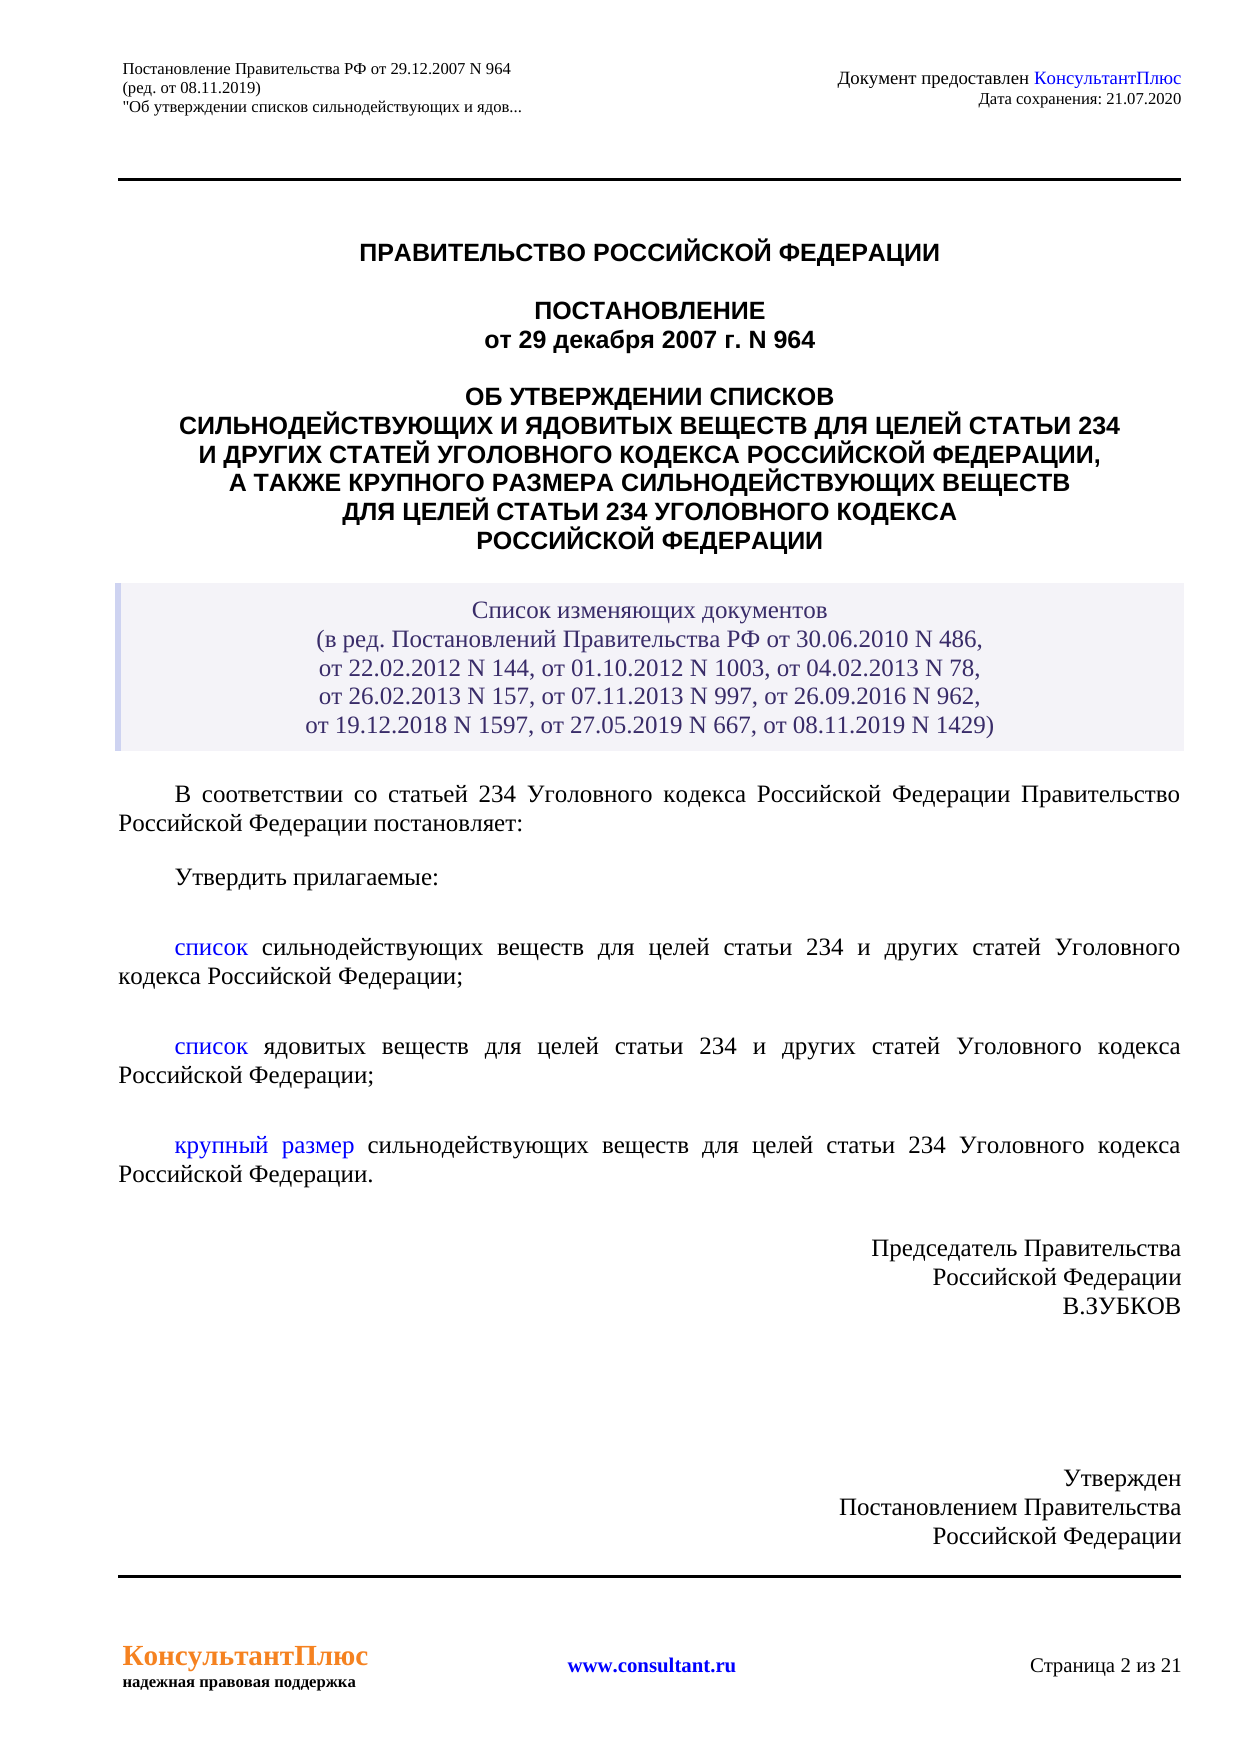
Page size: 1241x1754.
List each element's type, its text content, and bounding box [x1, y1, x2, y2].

text В соответствии со статьей 234 Уголовного кодекса Российской Федерации Правительство Российской Федерации постановляет: [118, 779, 1181, 837]
table_header Список изменяющих документов (в ред. Постановлений Правительства РФ от 30.06.2010 N 486, от 22.02.2012 N 144, от 01.10.2012 N 1003, от 04.02.2013 N 78, от 26.02.2013 N 157, от 07.11.2013 N 997, от 26.09.2016 N 962, от 19.12.2018 N 1597, от 27.05.2019 N 667, от 08.11.2019 N 1429) [121, 583, 1178, 751]
title ОБ УТВЕРЖДЕНИИ СПИСКОВ [118, 382, 1181, 411]
title А ТАКЖЕ КРУПНОГО РАЗМЕРА СИЛЬНОДЕЙСТВУЮЩИХ ВЕЩЕСТВ [118, 468, 1181, 497]
text Утвержден [118, 1463, 1181, 1492]
text Председатель Правительства [118, 1233, 1181, 1262]
text список ядовитых веществ для целей статьи 234 и других статей Уголовного кодекса Российской Федерации; [118, 1031, 1181, 1089]
text Постановлением Правительства [118, 1492, 1181, 1521]
text Российской Федерации [118, 1262, 1181, 1291]
title от 29 декабря 2007 г. N 964 [118, 324, 1181, 353]
text Российской Федерации [118, 1521, 1181, 1550]
text Утвердить прилагаемые: [118, 862, 1181, 891]
title ПРАВИТЕЛЬСТВО РОССИЙСКОЙ ФЕДЕРАЦИИ [118, 238, 1181, 267]
title СИЛЬНОДЕЙСТВУЮЩИХ И ЯДОВИТЫХ ВЕЩЕСТВ ДЛЯ ЦЕЛЕЙ СТАТЬИ 234 [118, 411, 1181, 439]
text В.ЗУБКОВ [118, 1291, 1181, 1320]
text крупный размер сильнодействующих веществ для целей статьи 234 Уголовного кодекса Российской Федерации. [118, 1131, 1181, 1188]
title И ДРУГИХ СТАТЕЙ УГОЛОВНОГО КОДЕКСА РОССИЙСКОЙ ФЕДЕРАЦИИ, [118, 439, 1181, 468]
title ПОСТАНОВЛЕНИЕ [118, 296, 1181, 324]
title РОССИЙСКОЙ ФЕДЕРАЦИИ [118, 526, 1181, 554]
title ДЛЯ ЦЕЛЕЙ СТАТЬИ 234 УГОЛОВНОГО КОДЕКСА [118, 497, 1181, 526]
text список сильнодействующих веществ для целей статьи 234 и других статей Уголовного кодекса Российской Федерации; [118, 932, 1181, 990]
